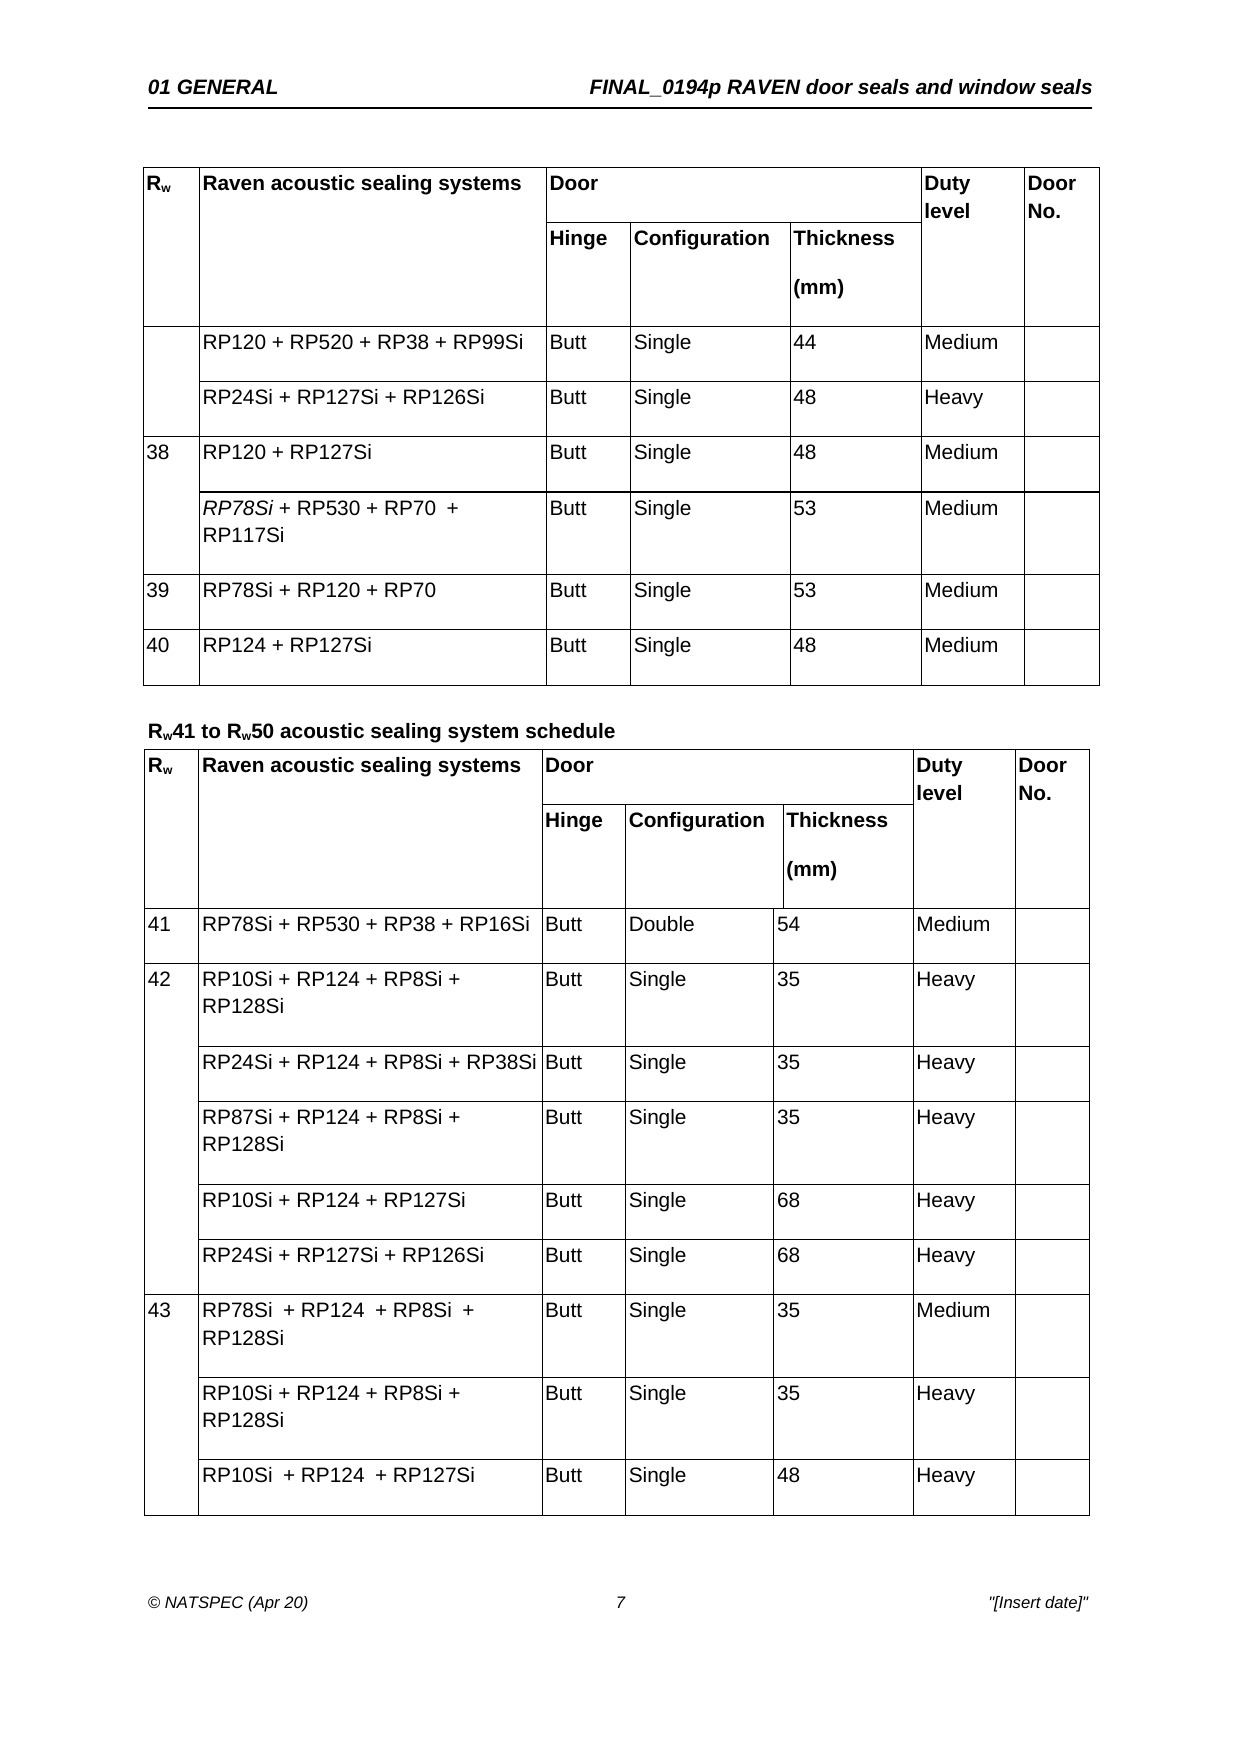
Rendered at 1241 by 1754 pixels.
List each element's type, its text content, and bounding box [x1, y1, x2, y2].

table_cell Heavy [914, 1240, 1015, 1294]
table_cell 35 [774, 1378, 913, 1459]
table_cell Hinge [543, 805, 625, 908]
table_cell RP24Si + RP127Si + RP126Si [200, 382, 546, 436]
table_cell Thickness (mm) [784, 805, 913, 908]
table_cell Single [631, 575, 790, 629]
table_cell [1016, 964, 1089, 1046]
table_cell [1016, 1240, 1089, 1294]
table_cell [1025, 493, 1099, 574]
table_header Raven acoustic sealing systems [199, 750, 542, 908]
table_cell Single [626, 1378, 773, 1459]
table_cell Heavy [914, 964, 1015, 1046]
table_cell Single [626, 1240, 773, 1294]
table_cell 44 [791, 327, 921, 381]
table_header Door [543, 750, 913, 804]
table_cell 54 [774, 909, 913, 963]
table_cell Heavy [922, 382, 1024, 436]
table_header Door No. [1016, 750, 1089, 908]
table_cell Butt [543, 909, 625, 963]
table_cell 35 [774, 1102, 913, 1183]
table_header Raven acoustic sealing systems [200, 168, 546, 326]
table_cell Single [626, 1102, 773, 1183]
table_cell RP78Si + RP530 + RP38 + RP16Si [199, 909, 542, 963]
table_cell 38 [144, 437, 199, 574]
table_cell [1016, 1295, 1089, 1377]
table_cell RP10Si + RP124 + RP8Si + RP128Si [199, 964, 542, 1046]
table_cell RP78Si + RP120 + RP70 [200, 575, 546, 629]
table_cell [1016, 1460, 1089, 1514]
table_cell RP87Si + RP124 + RP8Si + RP128Si [199, 1102, 542, 1183]
table_cell RP10Si + RP124 + RP8Si + RP128Si [199, 1378, 542, 1459]
table_header Rw [144, 168, 199, 326]
table_cell 48 [791, 630, 921, 684]
table_cell Single [626, 1047, 773, 1101]
table_cell Heavy [914, 1460, 1015, 1514]
table_cell Single [631, 327, 790, 381]
table_cell 53 [791, 575, 921, 629]
table_cell Butt [543, 1240, 625, 1294]
table_cell 35 [774, 1295, 913, 1377]
table_cell RP120 + RP520 + RP38 + RP99Si [200, 327, 546, 381]
table_cell Butt [543, 1295, 625, 1377]
table_cell 48 [774, 1460, 913, 1514]
table_cell Butt [543, 1102, 625, 1183]
table_cell Single [631, 630, 790, 684]
table_cell Single [631, 437, 790, 491]
table_cell Thickness (mm) [791, 223, 921, 326]
table_cell 41 [145, 909, 198, 963]
table_cell 42 [145, 964, 198, 1294]
table_header Door No. [1025, 168, 1099, 326]
table_header Duty level [922, 168, 1024, 326]
table_cell Single [626, 1295, 773, 1377]
table_cell Configuration [626, 805, 783, 908]
table_cell Butt [543, 964, 625, 1046]
table_header Door [547, 168, 921, 222]
table_cell Single [631, 382, 790, 436]
table_cell 35 [774, 1047, 913, 1101]
table_cell Heavy [914, 1185, 1015, 1239]
table_cell 48 [791, 437, 921, 491]
table_cell [1016, 909, 1089, 963]
table_cell RP10Si + RP124 + RP127Si [199, 1185, 542, 1239]
table_cell 48 [791, 382, 921, 436]
table_cell 53 [791, 493, 921, 574]
table_cell RP24Si + RP124 + RP8Si + RP38Si [199, 1047, 542, 1101]
table_cell RP78Si + RP124 + RP8Si + RP128Si [199, 1295, 542, 1377]
table_cell Medium [922, 575, 1024, 629]
table_cell Butt [543, 1460, 625, 1514]
table_cell [1016, 1378, 1089, 1459]
subtitle Rw41 to Rw50 acoustic sealing system schedule [148, 719, 1092, 743]
table_cell Medium [922, 493, 1024, 574]
table_cell RP124 + RP127Si [200, 630, 546, 684]
table_cell [1016, 1102, 1089, 1183]
table_cell Single [626, 1185, 773, 1239]
table_cell Butt [547, 437, 630, 491]
table_cell [1025, 630, 1099, 684]
table_cell 68 [774, 1185, 913, 1239]
table_cell RP10Si + RP124 + RP127Si [199, 1460, 542, 1514]
table_cell RP24Si + RP127Si + RP126Si [199, 1240, 542, 1294]
table_cell 43 [145, 1295, 198, 1514]
table_cell Butt [547, 493, 630, 574]
table_cell 35 [774, 964, 913, 1046]
table_cell Heavy [914, 1102, 1015, 1183]
table_cell Hinge [547, 223, 630, 326]
table_cell [1025, 437, 1099, 491]
table_cell Butt [547, 327, 630, 381]
table_cell Medium [922, 327, 1024, 381]
table_cell Heavy [914, 1047, 1015, 1101]
table_cell 39 [144, 575, 199, 629]
table_cell Butt [543, 1047, 625, 1101]
table_cell Double [626, 909, 773, 963]
table_cell Butt [543, 1185, 625, 1239]
table_cell Butt [547, 382, 630, 436]
table_cell Butt [543, 1378, 625, 1459]
table_cell [1025, 382, 1099, 436]
table_cell Butt [547, 630, 630, 684]
table_header Rw [145, 750, 198, 908]
table_cell Butt [547, 575, 630, 629]
table_cell [1016, 1047, 1089, 1101]
table_cell Single [626, 964, 773, 1046]
table_cell 40 [144, 630, 199, 684]
table_cell Medium [922, 630, 1024, 684]
table_cell RP120 + RP127Si [200, 437, 546, 491]
table_cell [1025, 327, 1099, 381]
table_cell 68 [774, 1240, 913, 1294]
table_cell Medium [922, 437, 1024, 491]
table_cell Single [626, 1460, 773, 1514]
table_cell Configuration [631, 223, 790, 326]
table_header Duty level [914, 750, 1015, 908]
table_cell [1016, 1185, 1089, 1239]
table_cell Medium [914, 1295, 1015, 1377]
table_cell [1025, 575, 1099, 629]
table_cell Heavy [914, 1378, 1015, 1459]
table_cell Medium [914, 909, 1015, 963]
table_cell Single [631, 493, 790, 574]
table_cell RP78Si + RP530 + RP70 + RP117Si [200, 493, 546, 574]
